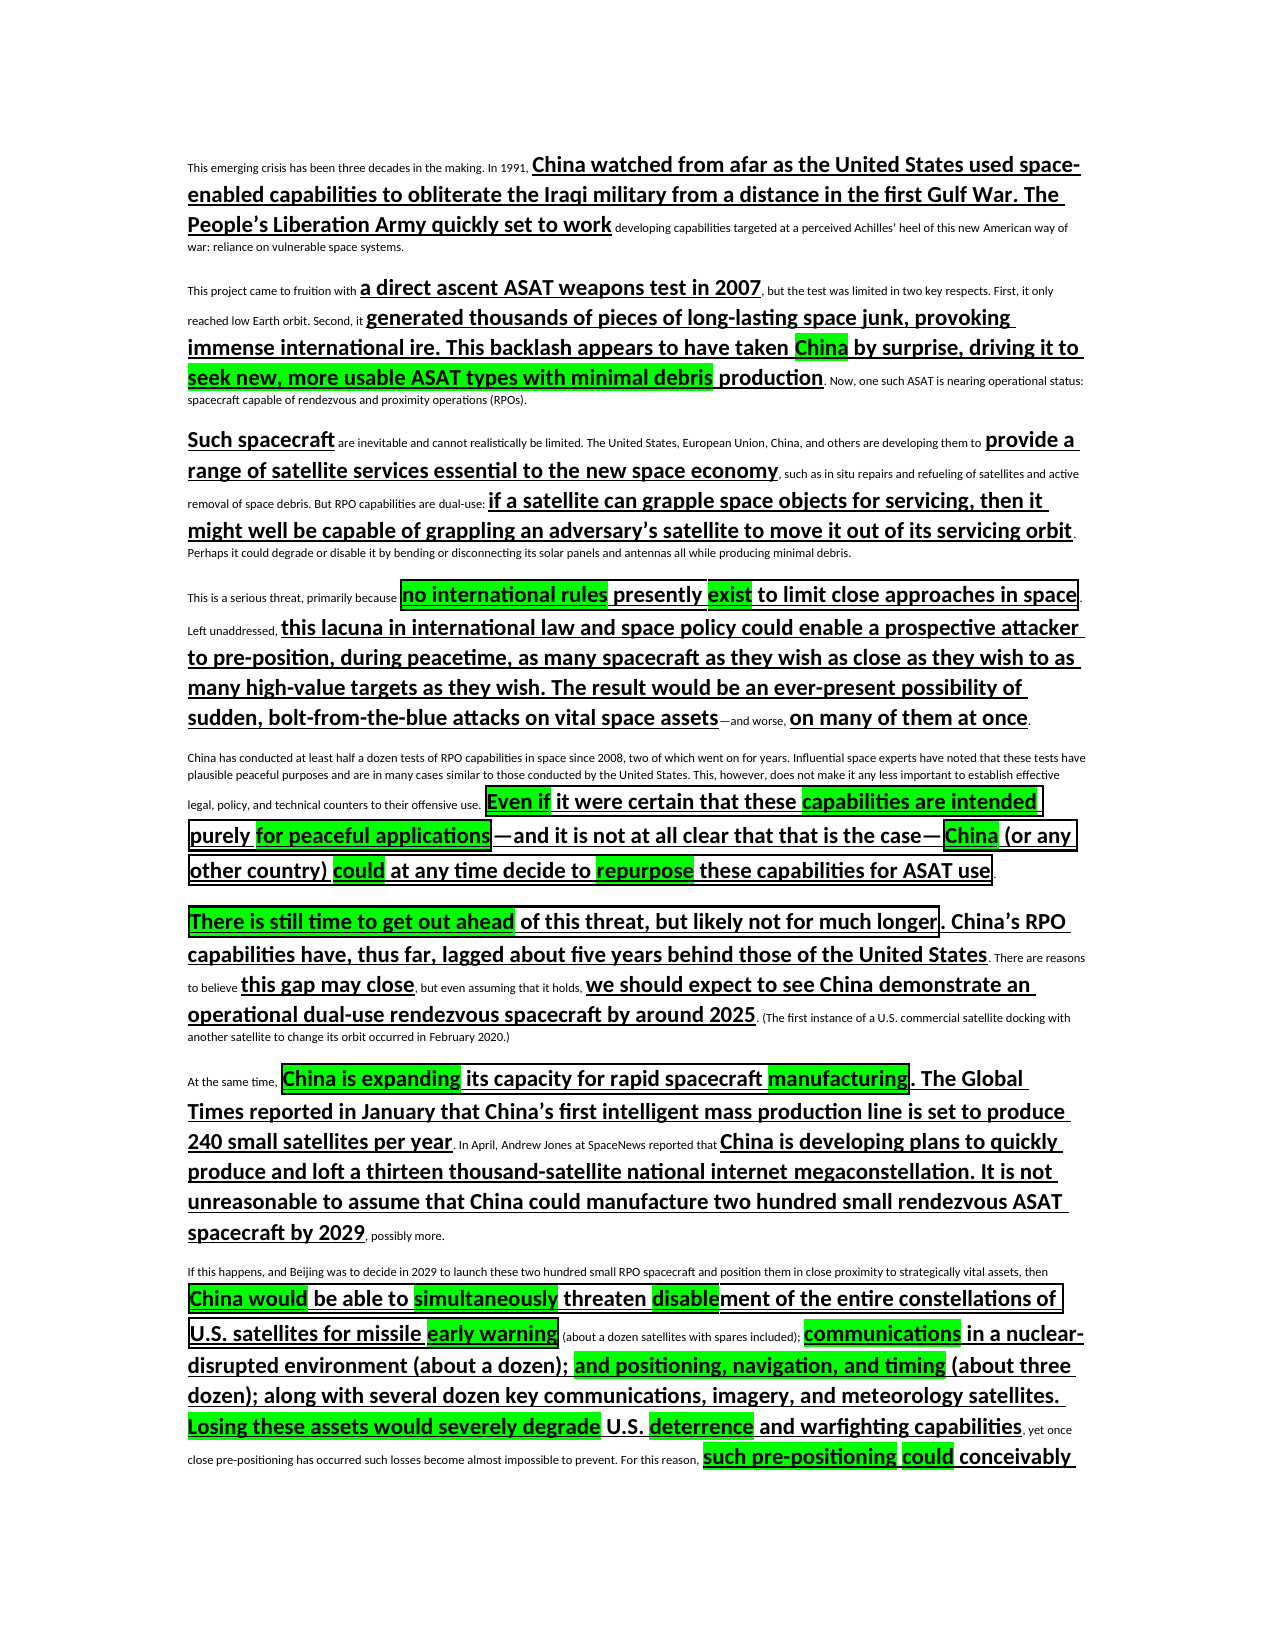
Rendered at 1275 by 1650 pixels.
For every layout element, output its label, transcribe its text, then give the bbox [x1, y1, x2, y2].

text This emerging crisis has been three decades in the making. In 1991, China watched from afar as the United States used space-enabled capabilities to obliterate the Iraqi military from a distance in the first Gulf War. The People’s Liberation Army quickly set to work developing capabilities targeted at a perceived Achilles’ heel of this new American way of war: reliance on vulnerable space systems. [187, 150, 1087, 255]
text China has conducted at least half a dozen tests of RPO capabilities in space since 2008, two of which went on for years. Influential space experts have noted that these tests have plausible peaceful purposes and are in many cases similar to those conducted by the United States. This, however, does not make it any less important to establish effective legal, policy, and technical counters to their offensive use. Even if it were certain that these capabilities are intended purely for peaceful applications—and it is not at all clear that that is the case—China (or any other country) could at any time decide to repurpose these capabilities for ASAT use. [187, 750, 1087, 886]
text There is still time to get out ahead of this threat, but likely not for much longer. China’s RPO capabilities have, thus far, lagged about five years behind those of the United States. There are reasons to believe this gap may close, but even assuming that it holds, we should expect to see China demonstrate an operational dual-use rendezvous spacecraft by around 2025. (The first instance of a U.S. commercial satellite docking with another satellite to change its orbit occurred in February 2020.) [187, 905, 1087, 1045]
text At the same time, China is expanding its capacity for rapid spacecraft manufacturing. The Global Times reported in January that China’s first intelligent mass production line is set to produce 240 small satellites per year. In April, Andrew Jones at SpaceNews reported that China is developing plans to quickly produce and loft a thirteen thousand-satellite national internet megaconstellation. It is not unreasonable to assume that China could manufacture two hundred small rendezvous ASAT spacecraft by 2029, possibly more. [187, 1062, 1087, 1246]
text This project came to fruition with a direct ascent ASAT weapons test in 2007, but the test was limited in two key respects. First, it only reached low Earth orbit. Second, it generated thousands of pieces of long-lasting space junk, provoking immense international ire. This backlash appears to have taken China by surprise, driving it to seek new, more usable ASAT types with minimal debris production. Now, one such ASAT is nearing operational status: spacecraft capable of rendezvous and proximity operations (RPOs). [187, 273, 1087, 408]
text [187, 1264, 1087, 1470]
text Such spacecraft are inevitable and cannot realistically be limited. The United States, European Union, China, and others are developing them to provide a range of satellite services essential to the new space economy, such as in situ repairs and refueling of satellites and active removal of space debris. But RPO capabilities are dual-use: if a satellite can grapple space objects for servicing, then it might well be capable of grappling an adversary’s satellite to move it out of its servicing orbit. Perhaps it could degrade or disable it by bending or disconnecting its solar panels and antennas all while producing minimal debris. [187, 426, 1087, 561]
text This is a serious threat, primarily because no international rules presently exist to limit close approaches in space. Left unaddressed, this lacuna in international law and space policy could enable a prospective attacker to pre-position, during peacetime, as many spacecraft as they wish as close as they wish to as many high-value targets as they wish. The result would be an ever-present possibility of sudden, bolt-from-the-blue attacks on vital space assets—and worse, on many of them at once. [187, 578, 1087, 732]
